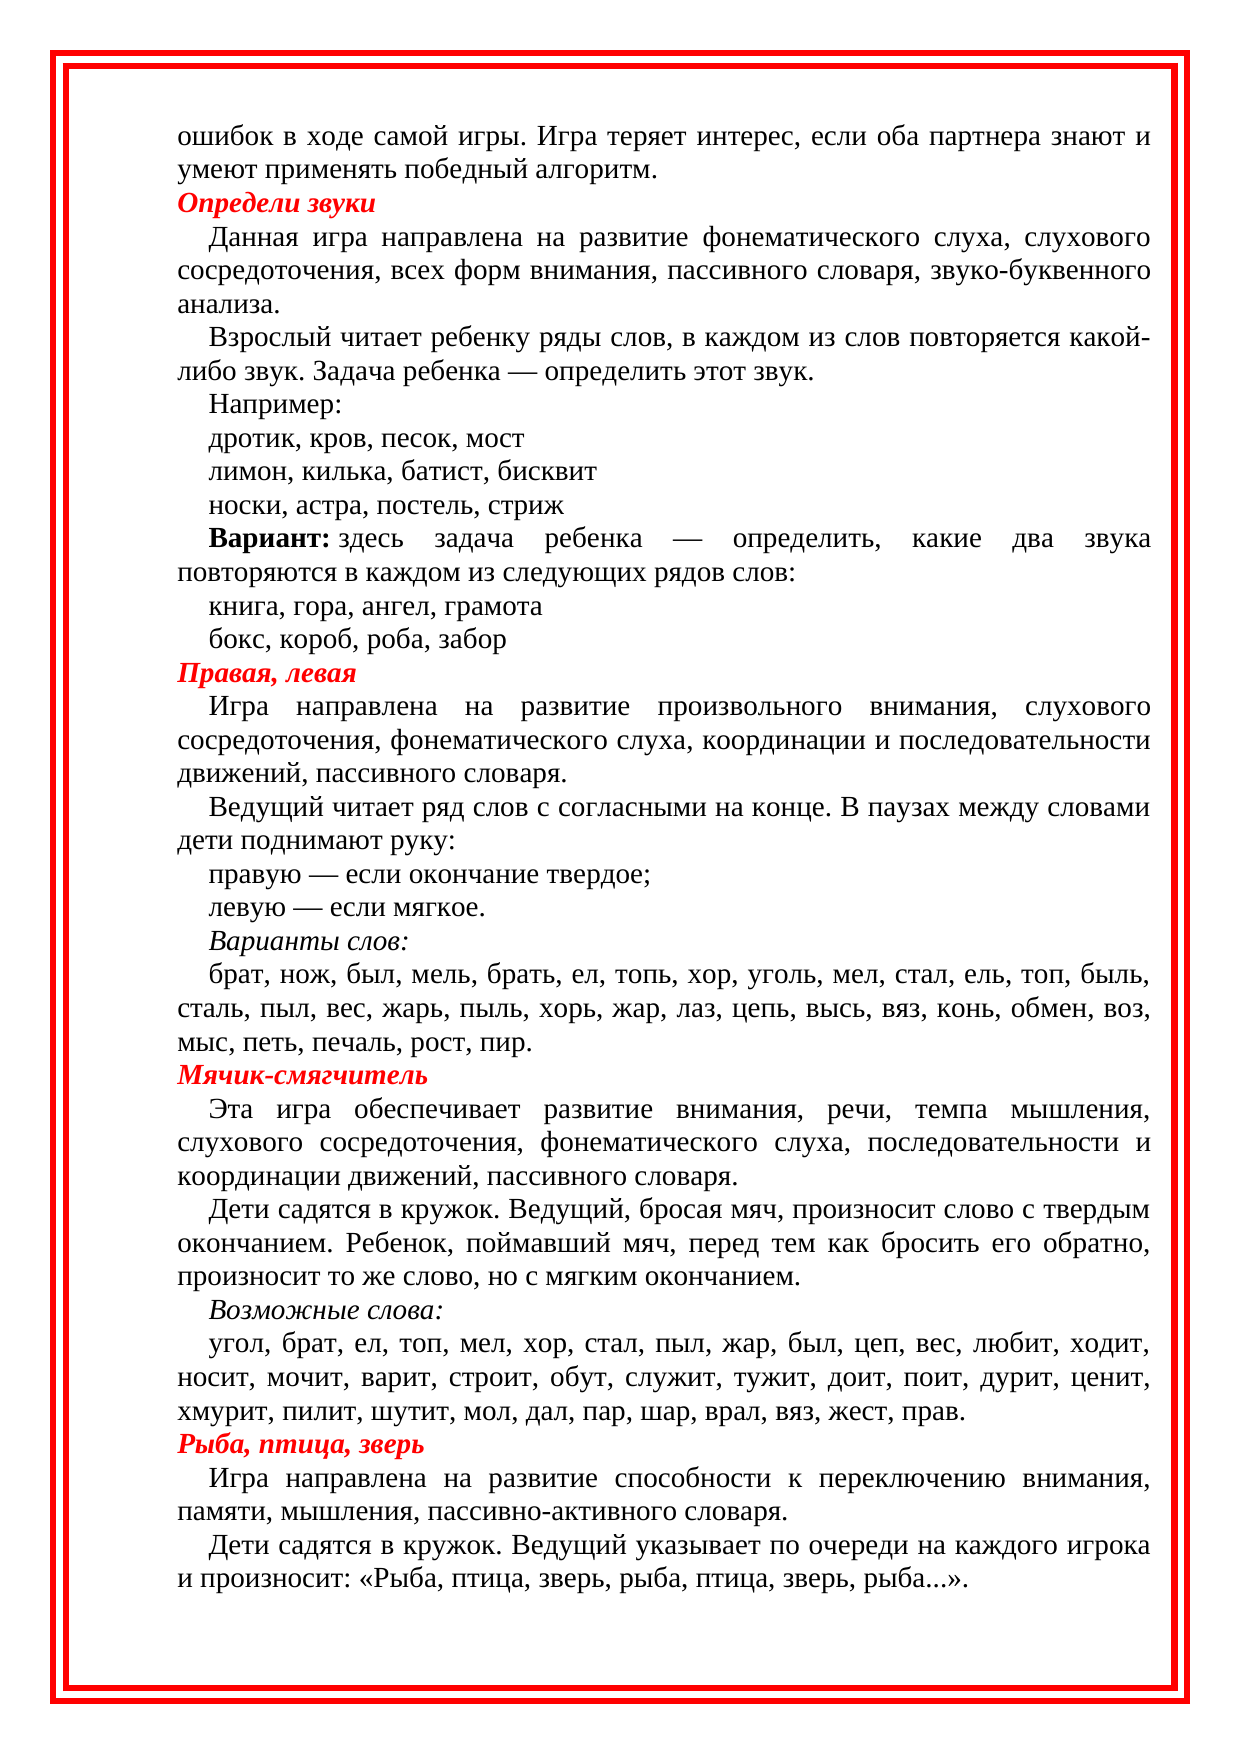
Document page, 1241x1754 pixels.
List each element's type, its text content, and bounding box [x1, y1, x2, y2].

text Варианты слов: [177, 923, 1152, 957]
text левую — если мягкое. [177, 889, 1152, 923]
text Эта игра обеспечивает развитие внимания, речи, темпа мышления, слухового сосредоточения, фонематического слуха, последовательности и координации движений, пассивного словаря. [177, 1091, 1152, 1191]
text Взрослый читает ребенку ряды слов, в каждом из слов повторяется какой-либо звук. Задача ребенка — определить этот звук. [177, 319, 1152, 386]
text правую — если окончание твердое; [177, 856, 1152, 889]
text Игра направлена на развитие произвольного внимания, слухового сосредоточения, фонематического слуха, координации и последовательности движений, пассивного словаря. [177, 688, 1152, 789]
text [177, 118, 1152, 185]
text Игра направлена на развитие способности к переключению внимания, памяти, мышления, пассивно-активного словаря. [177, 1460, 1152, 1527]
text носки, астра, постель, стриж [177, 487, 1152, 521]
text книга, гора, ангел, грамота [177, 588, 1152, 621]
text Правая, левая [177, 655, 1152, 688]
text Мячик-смягчитель [177, 1057, 1152, 1091]
text Например: [177, 386, 1152, 420]
text Вариант: здесь задача ребенка — определить, какие два звука повторяются в каждом из следующих рядов слов: [177, 521, 1152, 588]
text лимон, килька, батист, бисквит [177, 453, 1152, 487]
text Определи звуки [177, 185, 1152, 219]
text Рыба, птица, зверь [177, 1426, 1152, 1460]
text бокс, короб, роба, забор [177, 621, 1152, 655]
text дротик, кров, песок, мост [177, 420, 1152, 453]
text угол, брат, ел, топ, мел, хор, стал, пыл, жар, был, цеп, вес, любит, ходит, носит, мочит, варит, строит, обут, служит, тужит, доит, поит, дурит, ценит, хмурит, пилит, шутит, мол, дал, пар, шар, врал, вяз, жест, прав. [177, 1326, 1152, 1426]
text Дети садятся в кружок. Ведущий, бросая мяч, произносит слово с твердым окончанием. Ребенок, поймавший мяч, перед тем как бросить его обратно, произносит то же слово, но с мягким окончанием. [177, 1191, 1152, 1292]
text Ведущий читает ряд слов с согласными на конце. В паузах между словами дети поднимают руку: [177, 789, 1152, 856]
text брат, нож, был, мель, брать, ел, топь, хор, уголь, мел, стал, ель, топ, быль, сталь, пыл, вес, жарь, пыль, хорь, жар, лаз, цепь, высь, вяз, конь, обмен, воз, мыс, петь, печаль, рост, пир. [177, 957, 1152, 1057]
text Дети садятся в кружок. Ведущий указывает по очереди на каждого игрока и произносит: «Рыба, птица, зверь, рыба, птица, зверь, рыба...». [177, 1527, 1152, 1594]
text Возможные слова: [177, 1292, 1152, 1326]
text Данная игра направлена на развитие фонематического слуха, слухового сосредоточения, всех форм внимания, пассивного словаря, звуко-буквенного анализа. [177, 219, 1152, 319]
